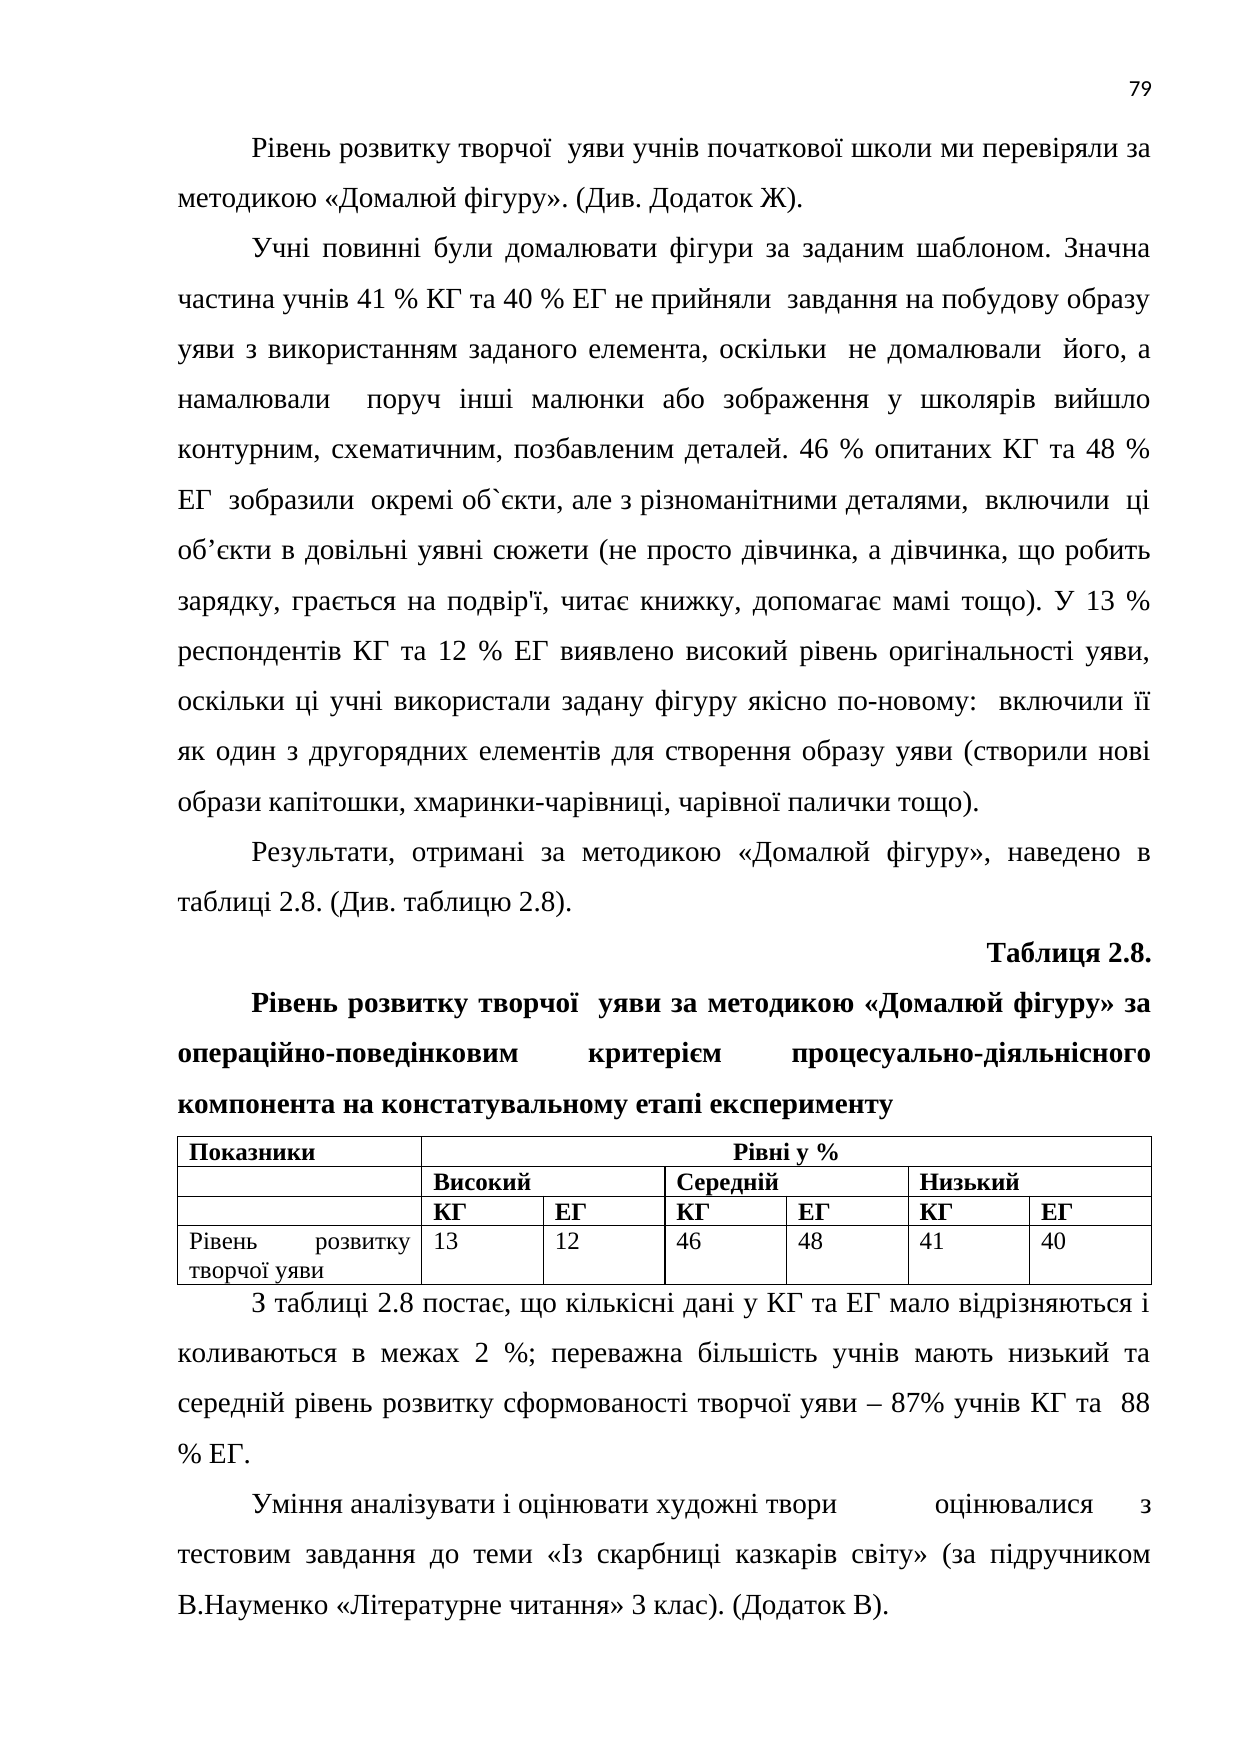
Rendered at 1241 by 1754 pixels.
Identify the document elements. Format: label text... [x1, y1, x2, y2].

table_cell ЕГ [544, 1197, 664, 1225]
list Результати, отримані за методикою «Домалюй фігуру», наведено в таблиці 2.8. (Див. таблицю 2.8). [177, 834, 1152, 918]
table_header Рівні у % [422, 1137, 1151, 1166]
table_cell 46 [666, 1226, 786, 1284]
table_cell Низький [909, 1167, 1151, 1196]
table_cell [178, 1197, 421, 1225]
table_cell [178, 1167, 421, 1196]
table_header Показники [178, 1137, 421, 1166]
table_cell 12 [544, 1226, 664, 1284]
table_cell ЕГ [787, 1197, 908, 1225]
table_cell Рівень розвитку творчої уяви [178, 1226, 421, 1284]
text Рівень розвитку творчої уяви за методикою «Домалюй фігуру» за операційно-поведінковим критерієм процесуально-діяльнісного компонента на констатувальному етапі експерименту [177, 985, 1152, 1119]
table_cell Середній [666, 1167, 908, 1196]
table_cell Високий [422, 1167, 664, 1196]
text Уміння аналізувати і оцінювати художні твори оцінювалися з тестовим завдання до теми «Із скарбниці казкарів світу» (за підручником В.Науменко «Літературне читання» 3 клас). (Додаток В). [177, 1486, 1152, 1620]
text Учні повинні були домалювати фігури за заданим шаблоном. Значна частина учнів 41 % КГ та 40 % ЕГ не прийняли завдання на побудову образу уяви з використанням заданого елемента, оскільки не домалювали його, а намалювали поруч інші малюнки або зображення у школярів вийшло контурним, схематичним, позбавленим деталей. 46 % опитаних КГ та 48 % ЕГ зобразили окремі об`єкти, але з різноманітними деталями, включили ці об’єкти в довільні уявні сюжети (не просто дівчинка, а дівчинка, що робить зарядку, грається на подвір'ї, читає книжку, допомагає мамі тощо). У 13 % респондентів КГ та 12 % ЕГ виявлено високий рівень оригінальності уяви, оскільки ці учні використали задану фігуру якісно по-новому: включили її як один з другорядних елементів для створення образу уяви (створили нові образи капітошки, хмаринки-чарівниці, чарівної палички тощо). [177, 230, 1152, 817]
table_cell ЕГ [1030, 1197, 1151, 1225]
table_cell КГ [666, 1197, 786, 1225]
text Рівень розвитку творчої уяви учнів початкової школи ми перевіряли за методикою «Домалюй фігуру». (Див. Додаток Ж). [177, 130, 1152, 214]
table_cell 13 [422, 1226, 543, 1284]
text З таблиці 2.8 постає, що кількісні дані у КГ та ЕГ мало відрізняються і коливаються в межах 2 %; переважна більшість учнів мають низький та середній рівень розвитку сформованості творчої уяви – 87% учнів КГ та 88 % ЕГ. [177, 1285, 1152, 1469]
table_cell 41 [909, 1226, 1029, 1284]
list Таблиця 2.8. [288, 935, 1152, 968]
table_cell 48 [787, 1226, 908, 1284]
table_cell 40 [1030, 1226, 1151, 1284]
table_cell КГ [422, 1197, 543, 1225]
table_cell КГ [909, 1197, 1029, 1225]
